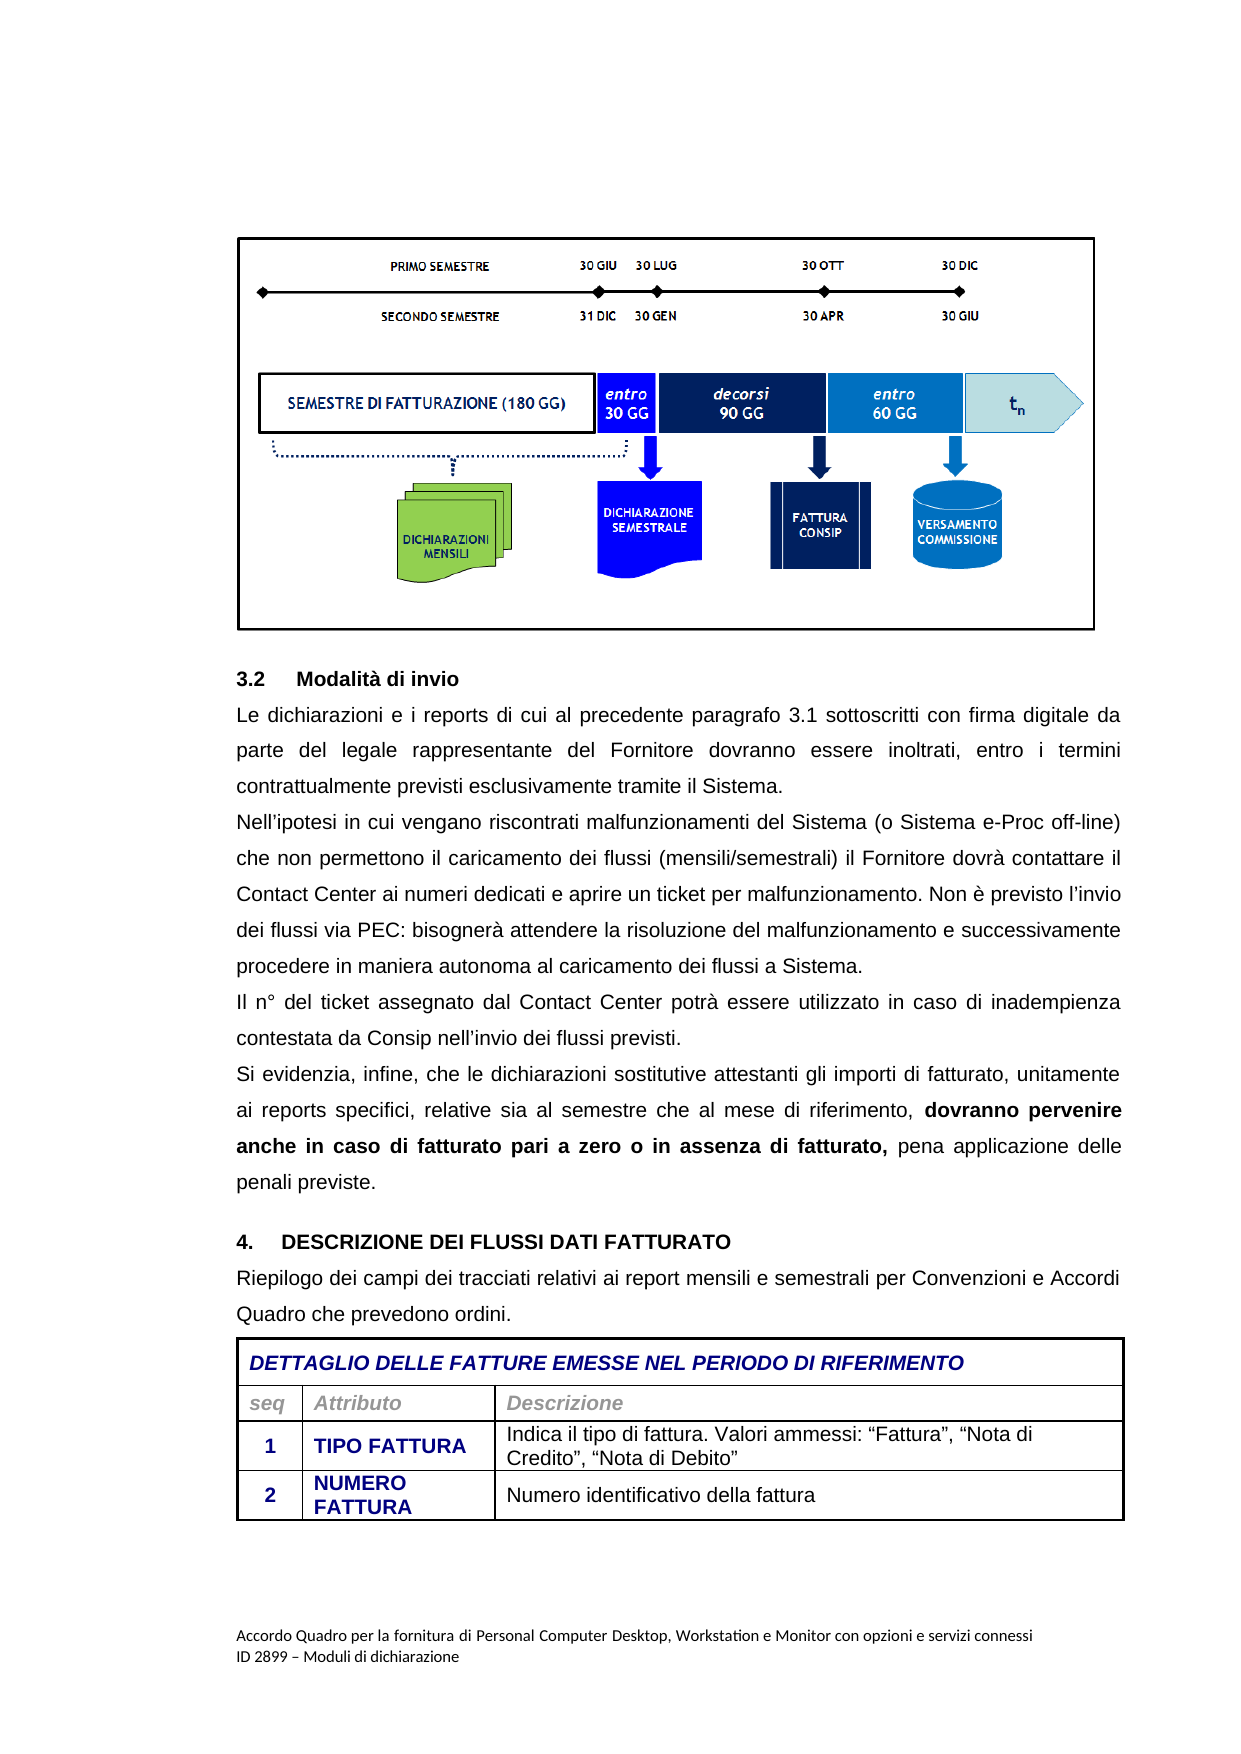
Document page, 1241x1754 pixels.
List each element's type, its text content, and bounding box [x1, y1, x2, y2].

table_cell Attributo [303, 1386, 494, 1420]
subtitle DESCRIZIONE DEI FLUSSI DATI FATTURATO [236, 1229, 1122, 1253]
picture [236, 236, 1095, 631]
text Nell’ipotesi in cui vengano riscontrati malfunzionamenti del Sistema (o Sistema e-Proc off-line) che non permettono il caricamento dei flussi (mensili/semestrali) il Fornitore dovrà contattare il Contact Center ai numeri dedicati e aprire un ticket per malfunzionamento. Non è previsto l’invio dei flussi via PEC: bisognerà attendere la risoluzione del malfunzionamento e successivamente procedere in maniera autonoma al caricamento dei flussi a Sistema. [236, 810, 1122, 978]
text Il n° del ticket assegnato dal Contact Center potrà essere utilizzato in caso di inadempienza contestata da Consip nell’invio dei flussi previsti. [236, 990, 1122, 1050]
table_cell Numero identificativo della fattura [496, 1471, 1122, 1519]
table_cell Indica il tipo di fattura. Valori ammessi: “Fattura”, “Nota di Credito”, “Nota di Debito” [496, 1422, 1122, 1469]
table_cell seq [239, 1386, 302, 1420]
text Si evidenzia, infine, che le dichiarazioni sostitutive attestanti gli importi di fatturato, unitamente ai reports specifici, relative sia al semestre che al mese di riferimento, dovranno pervenire anche in caso di fatturato pari a zero o in assenza di fatturato, pena applicazione delle penali previste. [236, 1062, 1122, 1193]
table_cell Descrizione [496, 1386, 1122, 1420]
table_cell TIPO FATTURA [303, 1422, 494, 1469]
text Riepilogo dei campi dei tracciati relativi ai report mensili e semestrali per Convenzioni e Accordi Quadro che prevedono ordini. [236, 1265, 1122, 1325]
text Le dichiarazioni e i reports di cui al precedente paragrafo 3.1 sottoscritti con firma digitale da parte del legale rappresentante del Fornitore dovranno essere inoltrati, entro i termini contrattualmente previsti esclusivamente tramite il Sistema. [236, 702, 1122, 798]
subtitle 3.2 Modalità di invio [236, 666, 1122, 690]
table_header DETTAGLIO DELLE FATTURE EMESSE NEL PERIODO DI RIFERIMENTO [239, 1340, 1122, 1384]
table_cell 2 [239, 1471, 302, 1519]
table_cell NUMERO FATTURA [303, 1471, 494, 1519]
table_cell 1 [239, 1422, 302, 1469]
